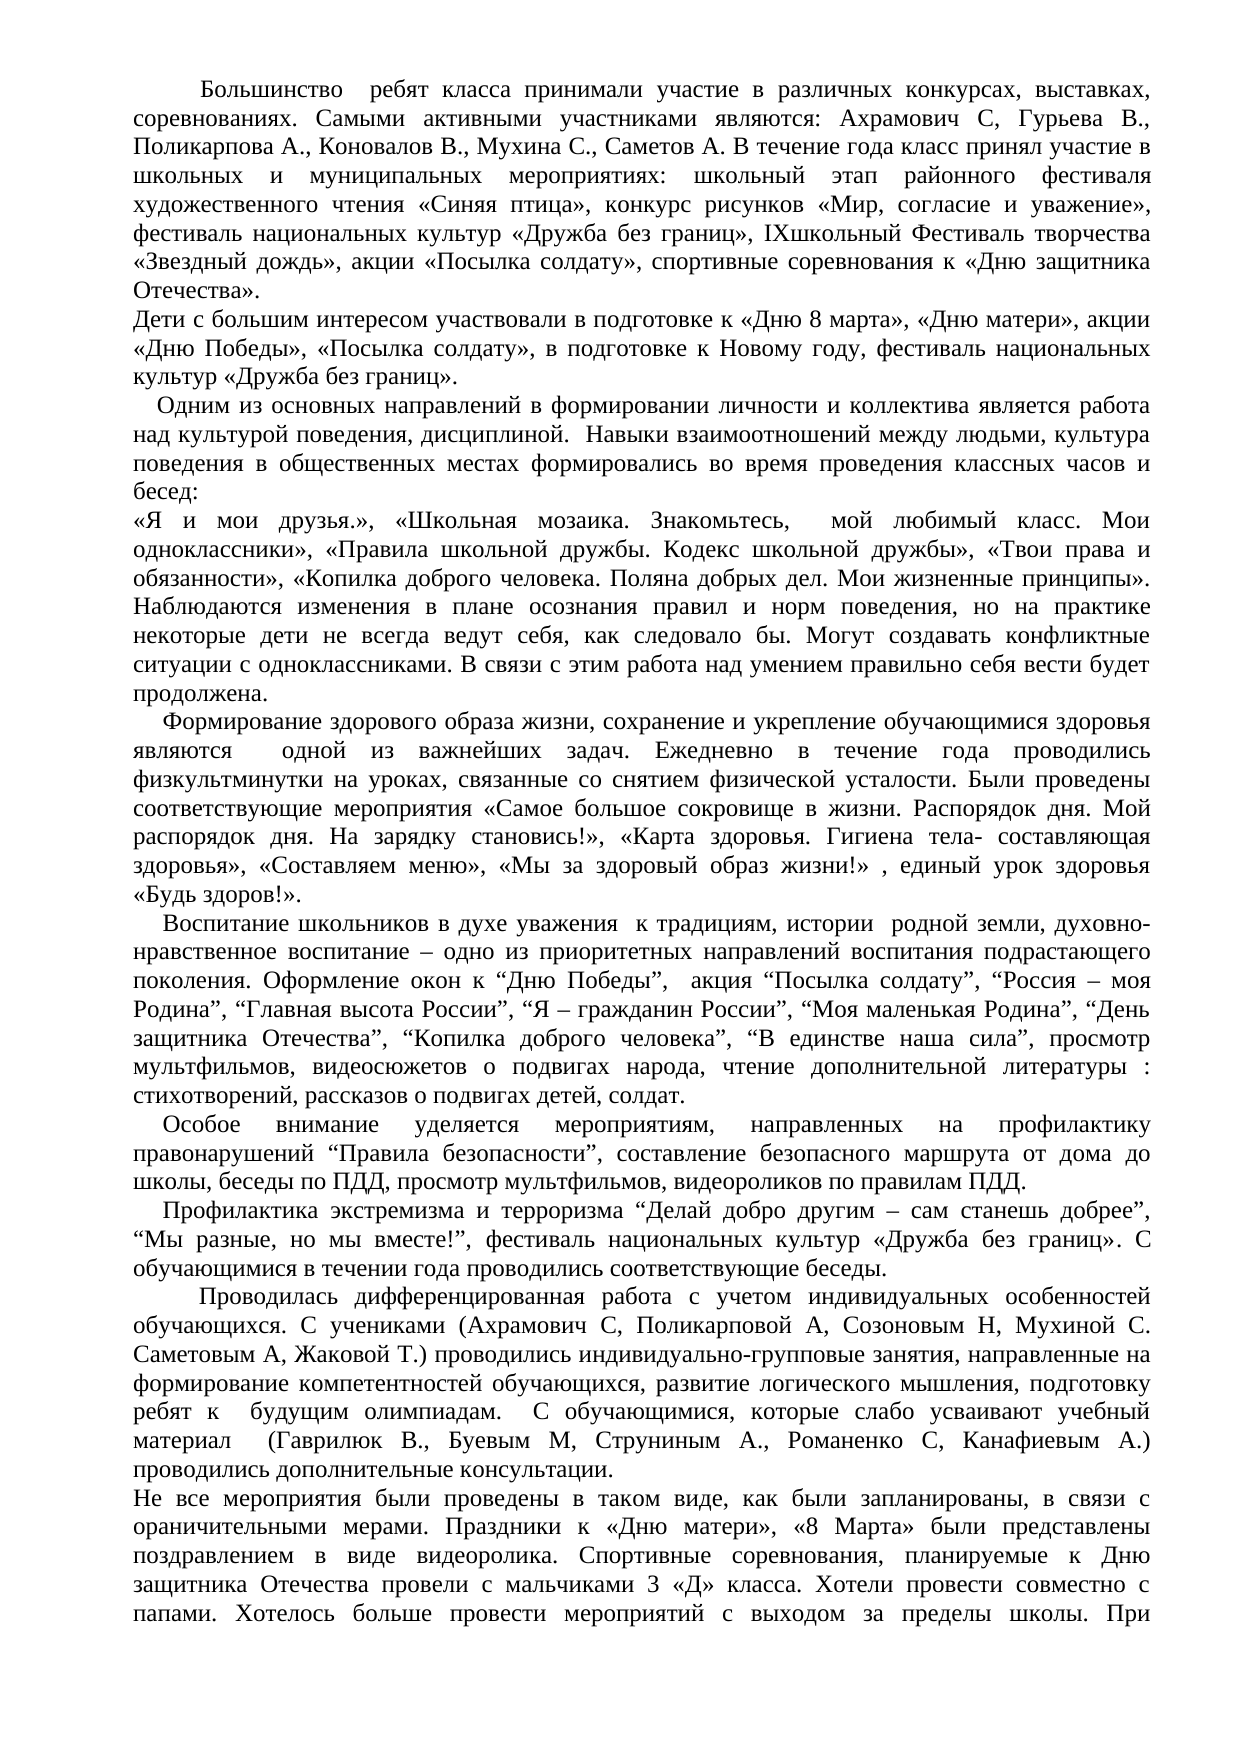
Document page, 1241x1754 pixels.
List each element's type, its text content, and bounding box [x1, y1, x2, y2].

text Дети с большим интересом участвовали в подготовке к «Дню 8 марта», «Дню матери», акции «Дню Победы», «Посылка солдату», в подготовке к Новому году, фестиваль национальных культур «Дружба без границ». [133, 304, 1152, 390]
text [133, 1483, 1152, 1626]
text Профилактика экстремизма и терроризма “Делай добро другим – сам станешь добрее”, “Мы разные, но мы вместе!”, фестиваль национальных культур «Дружба без границ». С обучающимися в течении года проводились соответствующие беседы. [133, 1195, 1152, 1281]
text Большинство ребят класса принимали участие в различных конкурсах, выставках, соревнованиях. Самыми активными участниками являются: Ахрамович С, Гурьева В., Поликарпова А., Коновалов В., Мухина С., Саметов А. В течение года класс принял участие в школьных и муниципальных мероприятиях: школьный этап районного фестиваля художественного чтения «Синяя птица», конкурс рисунков «Мир, согласие и уважение», фестиваль национальных культур «Дружба без границ», IXшкольный Фестиваль творчества «Звездный дождь», акции «Посылка солдату», спортивные соревнования к «Дню защитника Отечества». [133, 74, 1152, 304]
text Одним из основных направлений в формировании личности и коллектива является работа над культурой поведения, дисциплиной. Навыки взаимоотношений между людьми, культура поведения в общественных местах формировались во время проведения классных часов и бесед: [133, 390, 1152, 505]
text Особое внимание уделяется мероприятиям, направленных на профилактику правонарушений “Правила безопасности”, составление безопасного маршрута от дома до школы, беседы по ПДД, просмотр мультфильмов, видеороликов по правилам ПДД. [133, 1109, 1152, 1195]
text Формирование здорового образа жизни, сохранение и укрепление обучающимися здоровья являются одной из важнейших задач. Ежедневно в течение года проводились физкультминутки на уроках, связанные со снятием физической усталости. Были проведены соответствующие мероприятия «Самое большое сокровище в жизни. Распорядок дня. Мой распорядок дня. На зарядку становись!», «Карта здоровья. Гигиена тела- составляющая здоровья», «Составляем меню», «Мы за здоровый образ жизни!» , единый урок здоровья «Будь здоров!». [133, 706, 1152, 908]
text «Я и мои друзья.», «Школьная мозаика. Знакомьтесь, мой любимый класс. Мои одноклассники», «Правила школьной дружбы. Кодекс школьной дружбы», «Твои права и обязанности», «Копилка доброго человека. Поляна добрых дел. Мои жизненные принципы». Наблюдаются изменения в плане осознания правил и норм поведения, но на практике некоторые дети не всегда ведут себя, как следовало бы. Могут создавать конфликтные ситуации с одноклассниками. В связи с этим работа над умением правильно себя вести будет продолжена. [133, 505, 1152, 706]
text Воспитание школьников в духе уважения к традициям, истории родной земли, духовно-нравственное воспитание – одно из приоритетных направлений воспитания подрастающего поколения. Оформление окон к “Дню Победы”, акция “Посылка солдату”, “Россия – моя Родина”, “Главная высота России”, “Я – гражданин России”, “Моя маленькая Родина”, “День защитника Отечества”, “Копилка доброго человека”, “В единстве наша сила”, просмотр мультфильмов, видеосюжетов о подвигах народа, чтение дополнительной литературы : стихотворений, рассказов о подвигах детей, солдат. [133, 908, 1152, 1109]
text Проводилась дифференцированная работа с учетом индивидуальных особенностей обучающихся. С учениками (Ахрамович С, Поликарповой А, Созоновым Н, Мухиной С. Саметовым А, Жаковой Т.) проводились индивидуально-групповые занятия, направленные на формирование компетентностей обучающихся, развитие логического мышления, подготовку ребят к будущим олимпиадам. С обучающимися, которые слабо усваивают учебный материал (Гаврилюк В., Буевым М, Струниным А., Романенко С, Канафиевым А.) проводились дополнительные консультации. [133, 1281, 1152, 1483]
